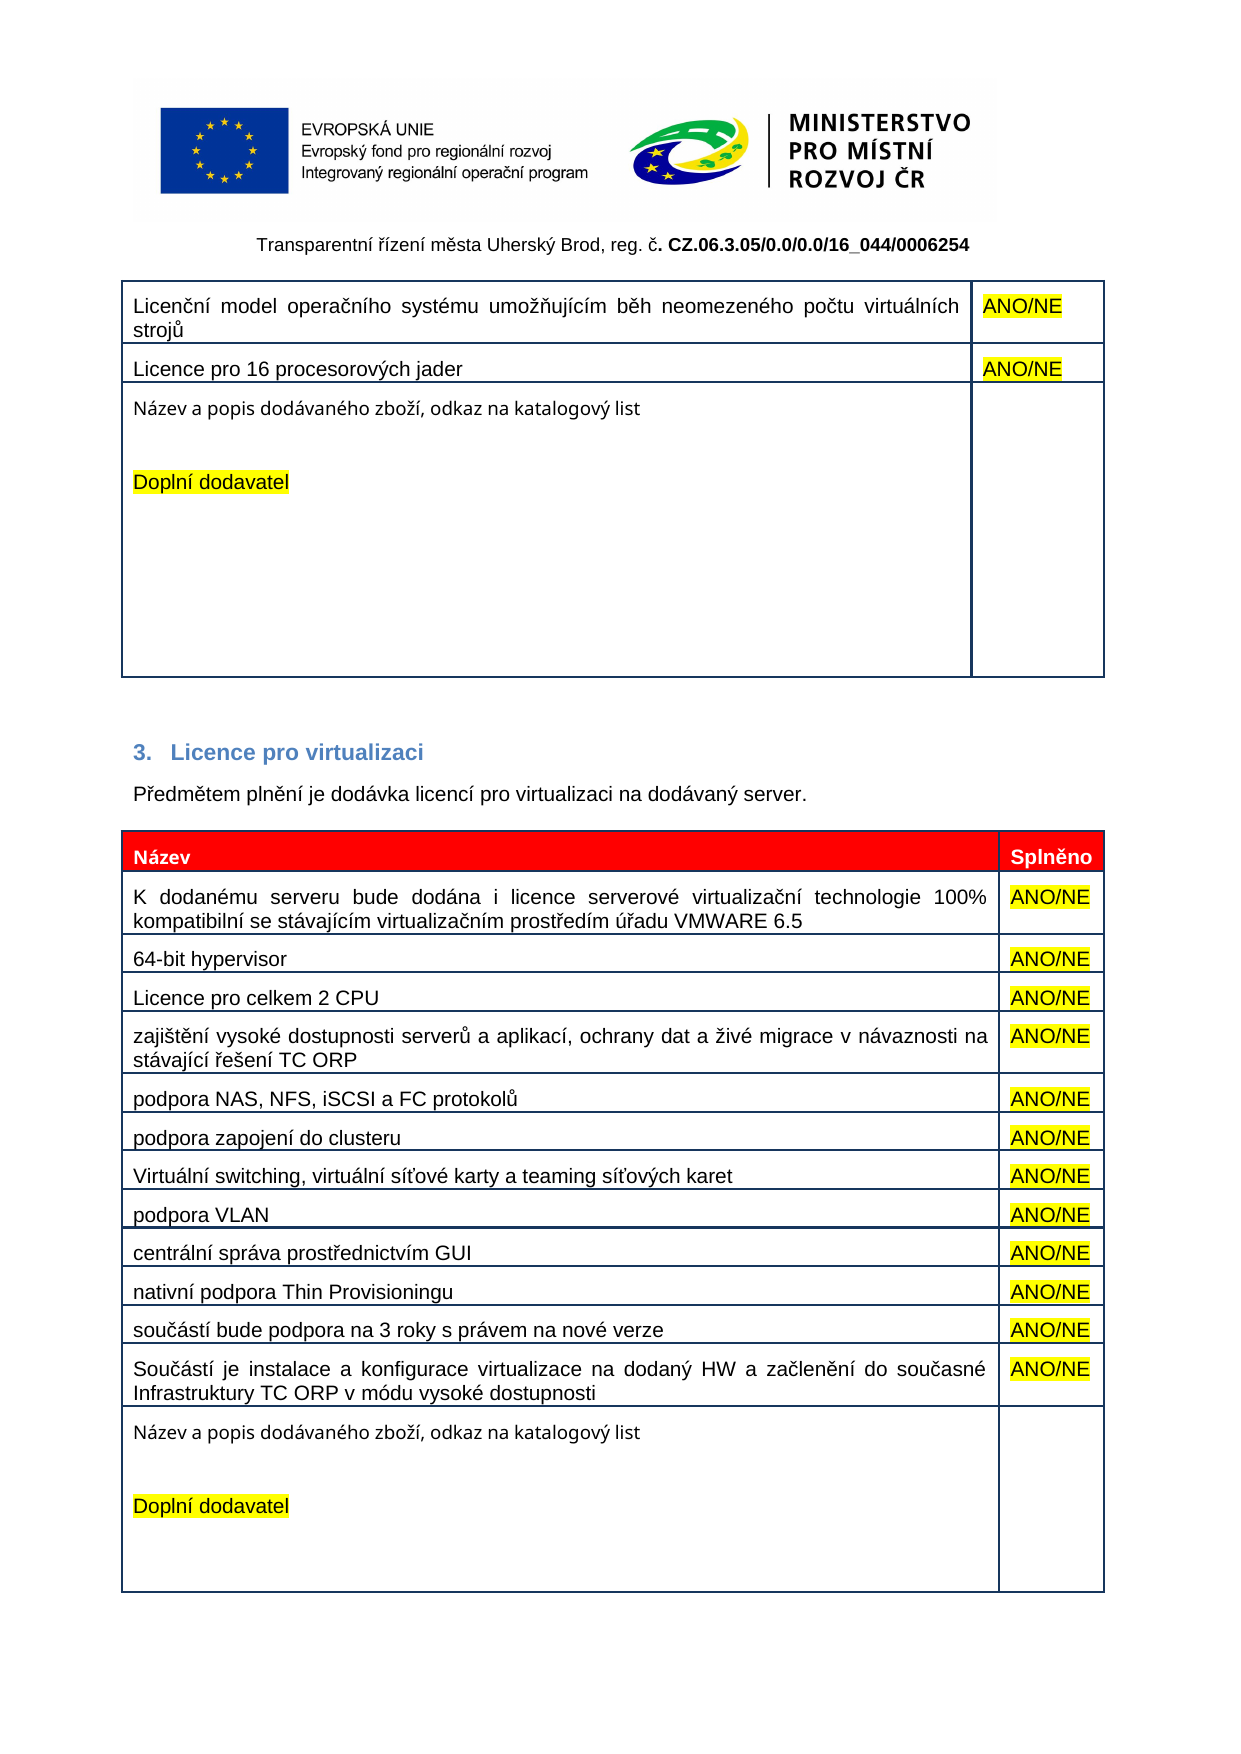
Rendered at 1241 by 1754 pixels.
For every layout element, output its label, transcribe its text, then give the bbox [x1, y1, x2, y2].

table_cell ANO/NE [1000, 1306, 1103, 1342]
table_cell Licence pro celkem 2 CPU [123, 973, 998, 1010]
table_cell ANO/NE [1000, 935, 1103, 971]
table_header Splněno [1000, 832, 1103, 870]
table_cell ANO/NE [973, 344, 1103, 381]
table_cell zajištění vysoké dostupnosti serverů a aplikací, ochrany dat a živé migrace v návaznosti na stávající řešení TC ORP [123, 1012, 998, 1072]
table_cell ANO/NE [1000, 973, 1103, 1010]
table_cell ANO/NE [1000, 1113, 1103, 1149]
table_cell Název a popis dodávaného zboží, odkaz na katalogový list Doplní dodavatel [123, 1407, 998, 1591]
table_header Název [123, 832, 998, 870]
table_cell ANO/NE [1000, 1151, 1103, 1188]
table_cell ANO/NE [1000, 1267, 1103, 1303]
table_cell podpora zapojení do clusteru [123, 1113, 998, 1149]
subtitle Licence pro virtualizaci [133, 739, 1093, 765]
table_cell Virtuální switching, virtuální síťové karty a teaming síťových karet [123, 1151, 998, 1188]
table_cell ANO/NE [1000, 872, 1103, 933]
table_cell ANO/NE [1000, 1190, 1103, 1226]
table_cell Název a popis dodávaného zboží, odkaz na katalogový list Doplní dodavatel [123, 383, 970, 676]
table_cell [973, 383, 1103, 676]
table_cell [1000, 1407, 1103, 1591]
table_cell Licenční model operačního systému umožňujícím běh neomezeného počtu virtuálních strojů [123, 282, 970, 342]
table_cell centrální správa prostřednictvím GUI [123, 1229, 998, 1265]
table_cell Licence pro 16 procesorových jader [123, 344, 970, 381]
table_cell ANO/NE [1000, 1074, 1103, 1111]
table_cell podpora NAS, NFS, iSCSI a FC protokolů [123, 1074, 998, 1111]
table_cell součástí bude podpora na 3 roky s právem na nové verze [123, 1306, 998, 1342]
table_cell podpora VLAN [123, 1190, 998, 1226]
table_cell 64-bit hypervisor [123, 935, 998, 971]
table_cell ANO/NE [973, 282, 1103, 342]
table_cell nativní podpora Thin Provisioningu [123, 1267, 998, 1303]
table_cell Součástí je instalace a konfigurace virtualizace na dodaný HW a začlenění do současné Infrastruktury TC ORP v módu vysoké dostupnosti [123, 1344, 998, 1404]
table_cell K dodanému serveru bude dodána i licence serverové virtualizační technologie 100% kompatibilní se stávajícím virtualizačním prostředím úřadu VMWARE 6.5 [123, 872, 998, 933]
picture [132, 78, 998, 222]
table_cell ANO/NE [1000, 1344, 1103, 1404]
text Předmětem plnění je dodávka licencí pro virtualizaci na dodávaný server. [133, 782, 1093, 806]
table_cell ANO/NE [1000, 1012, 1103, 1072]
table_cell ANO/NE [1000, 1229, 1103, 1265]
